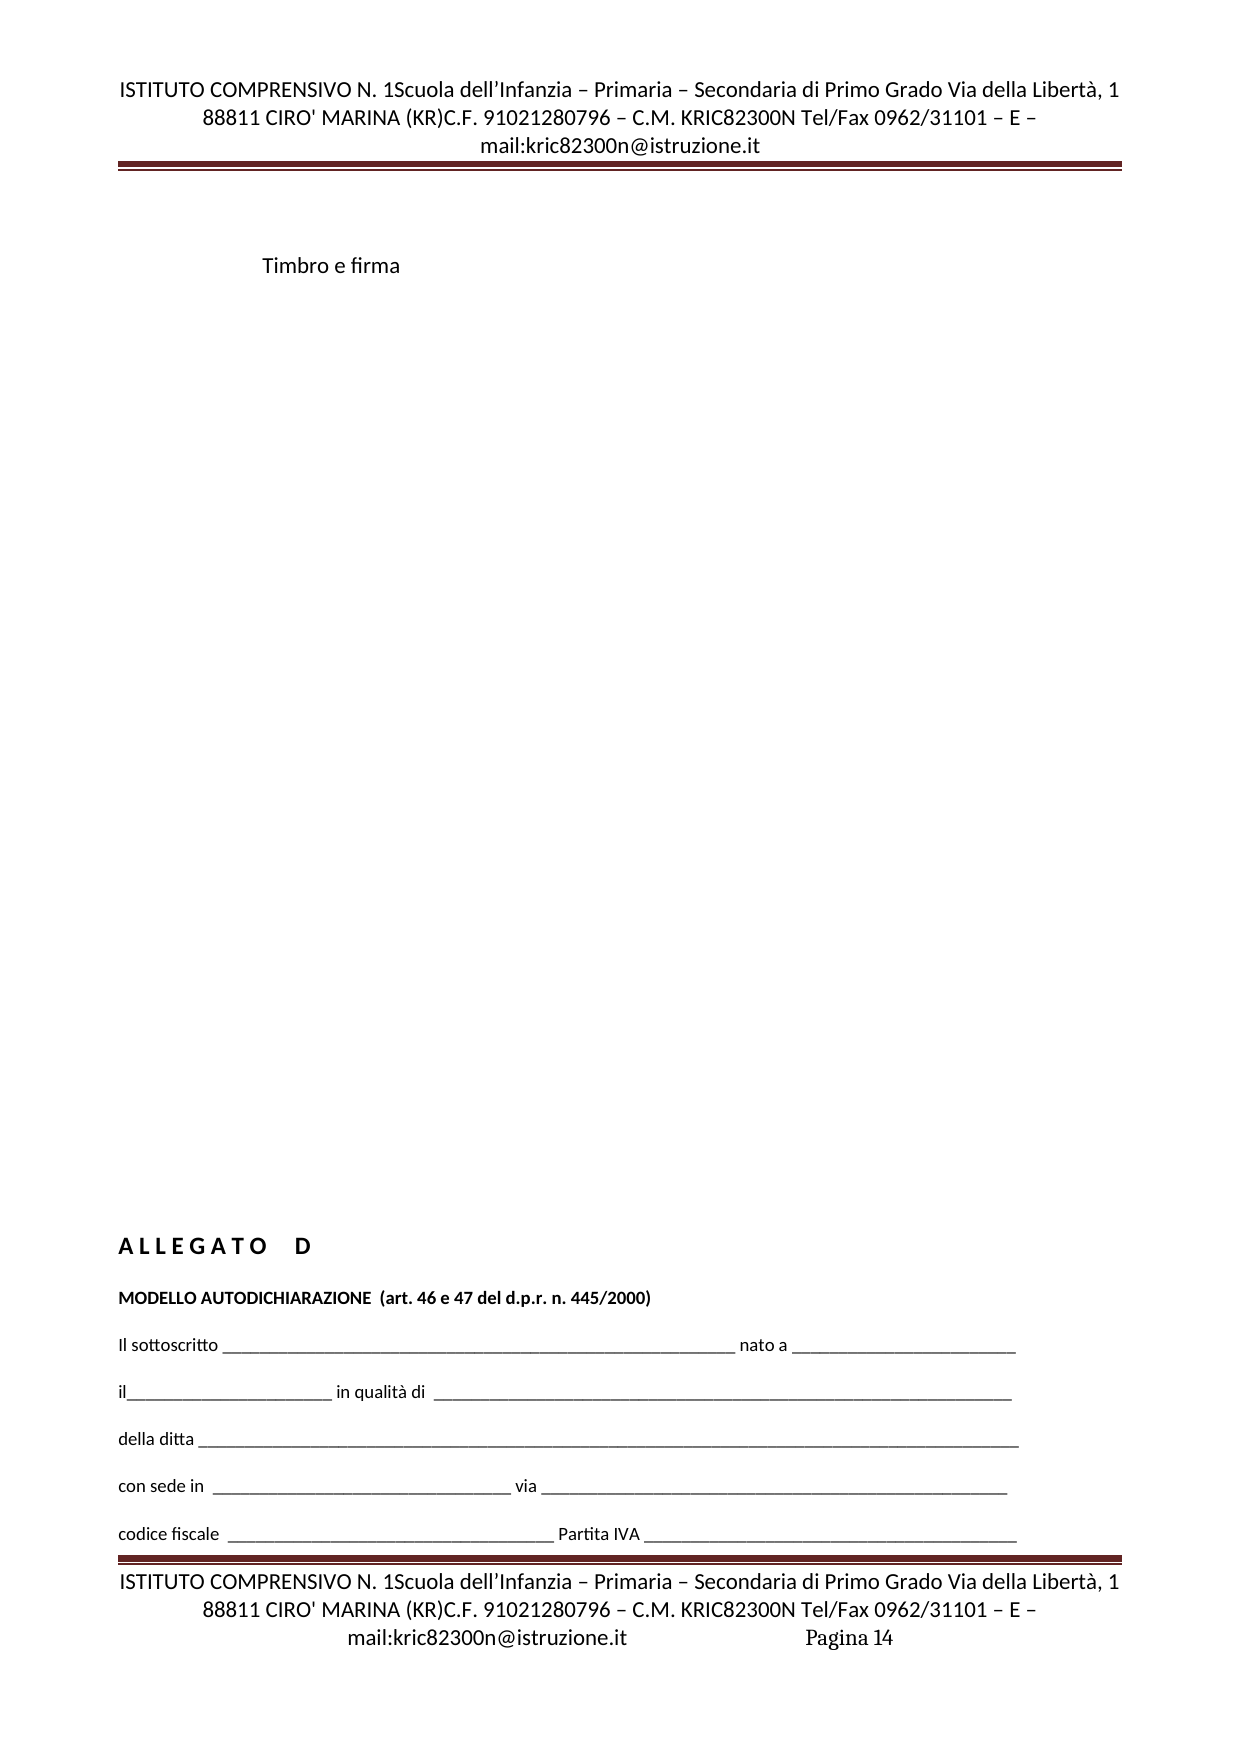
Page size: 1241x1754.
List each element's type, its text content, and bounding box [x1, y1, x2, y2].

text MODELLO AUTODICHIARAZIONE (art. 46 e 47 del d.p.r. n. 445/2000) [118, 1286, 1122, 1309]
text il______________________ in qualità di ______________________________________________________________ [118, 1380, 1122, 1403]
text Il sottoscritto _______________________________________________________ nato a ________________________ [118, 1333, 1122, 1356]
text con sede in ________________________________ via __________________________________________________ [118, 1475, 1122, 1498]
text codice fiscale ___________________________________ Partita IVA ________________________________________ [118, 1522, 1122, 1545]
text Timbro e firma [118, 252, 1122, 279]
text della ditta ________________________________________________________________________________________ [118, 1427, 1122, 1450]
text A L L E G A T O D [118, 1230, 1122, 1261]
